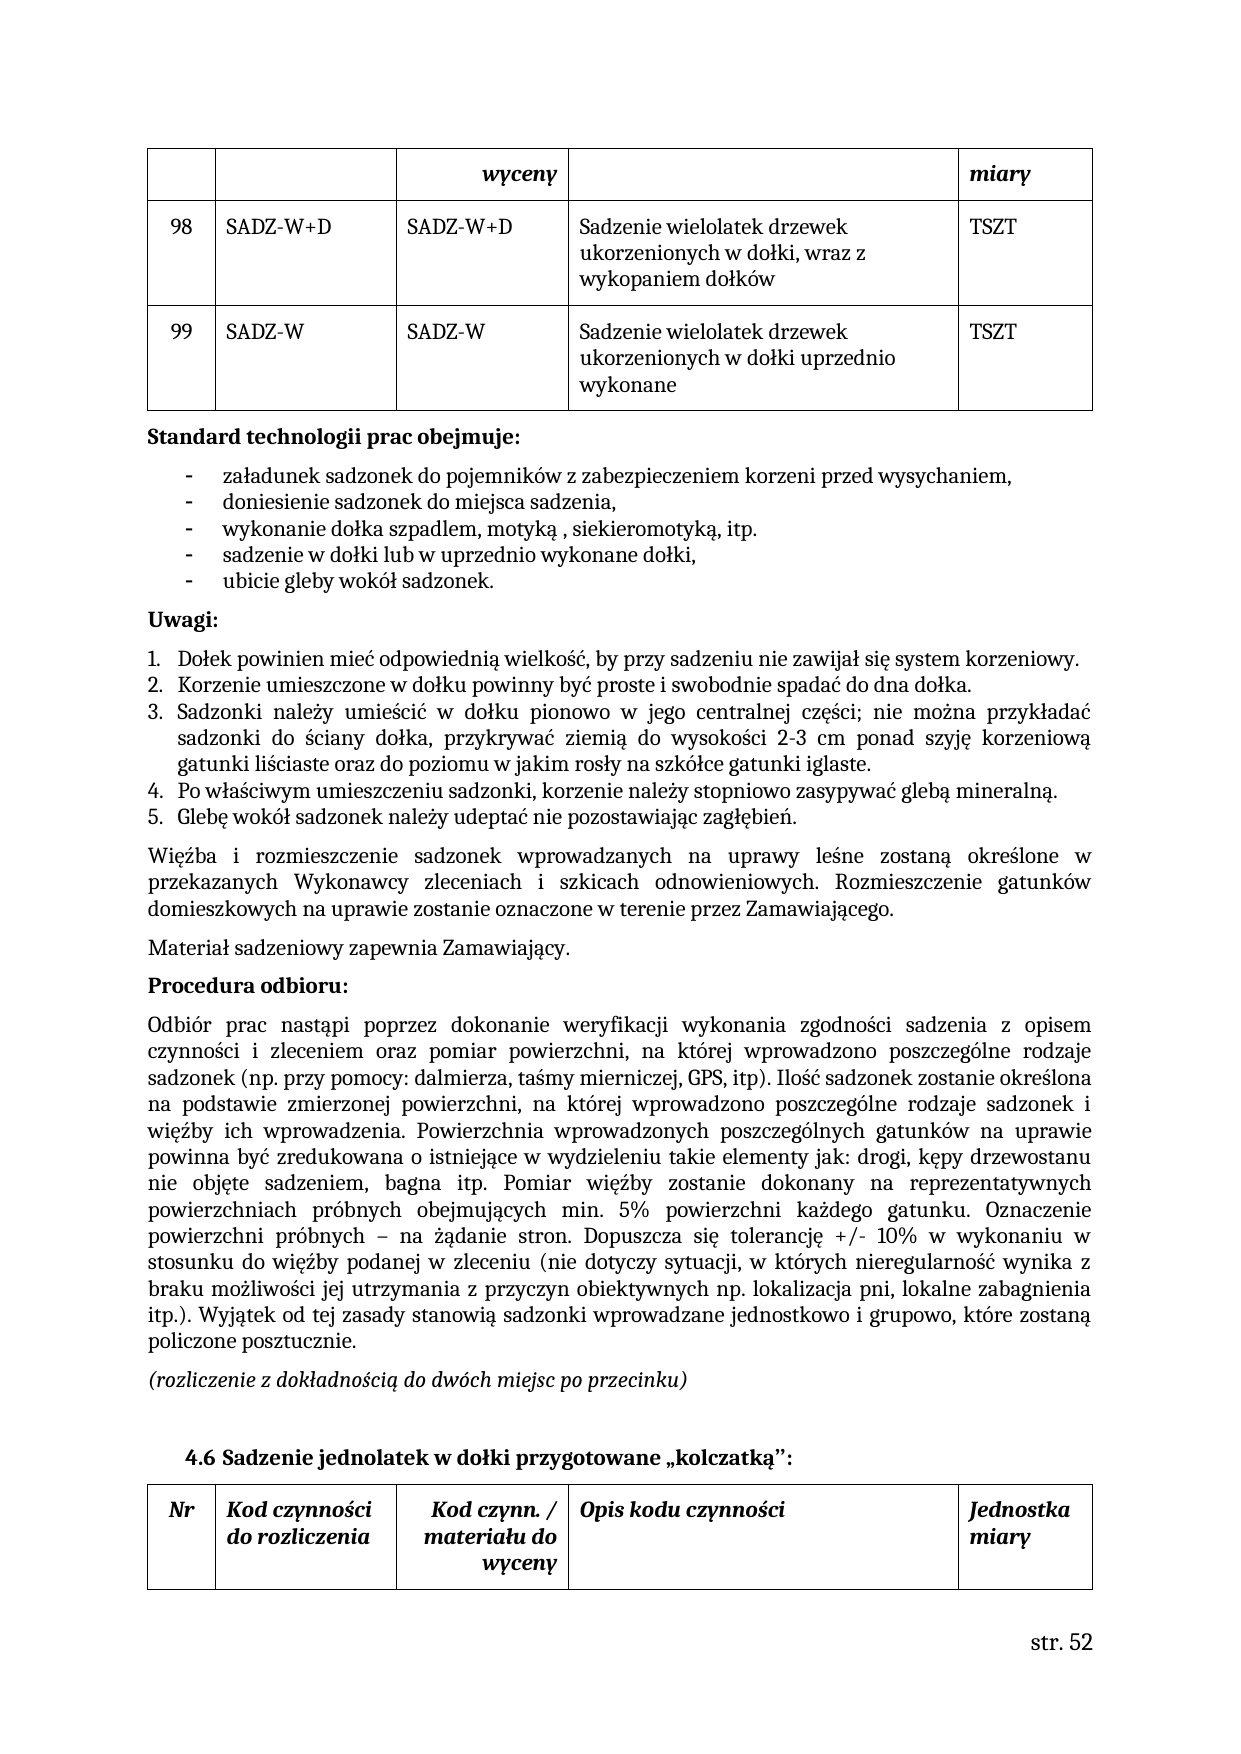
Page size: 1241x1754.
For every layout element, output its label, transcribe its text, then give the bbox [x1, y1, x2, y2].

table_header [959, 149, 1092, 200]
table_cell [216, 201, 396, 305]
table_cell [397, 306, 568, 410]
list Glebę wokół sadzonek należy udeptać nie pozostawiając zagłębień. [148, 804, 1093, 830]
list Sadzenie jednolatek w dołki przygotowane „kolczatką’’: [185, 1445, 1093, 1471]
list doniesienie sadzonek do miejsca sadzenia, [185, 489, 1093, 515]
list Dołek powinien mieć odpowiednią wielkość, by przy sadzeniu nie zawijał się system korzeniowy. [148, 646, 1093, 672]
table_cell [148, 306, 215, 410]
text Odbiór prac nastąpi poprzez dokonanie weryfikacji wykonania zgodności sadzenia z opisem czynności i zleceniem oraz pomiar powierzchni, na której wprowadzono poszczególne rodzaje sadzonek (np. przy pomocy: dalmierza, taśmy mierniczej, GPS, itp). Ilość sadzonek zostanie określona na podstawie zmierzonej powierzchni, na której wprowadzono poszczególne rodzaje sadzonek i więźby ich wprowadzenia. Powierzchnia wprowadzonych poszczególnych gatunków na uprawie powinna być zredukowana o istniejące w wydzieleniu takie elementy jak: drogi, kępy drzewostanu nie objęte sadzeniem, bagna itp. Pomiar więźby zostanie dokonany na reprezentatywnych powierzchniach próbnych obejmujących min. 5% powierzchni każdego gatunku. Oznaczenie powierzchni próbnych – na żądanie stron. Dopuszcza się tolerancję +/- 10% w wykonaniu w stosunku do więźby podanej w zleceniu (nie dotyczy sytuacji, w których nieregularność wynika z braku możliwości jej utrzymania z przyczyn obiektywnych np. lokalizacja pni, lokalne zabagnienia itp.). Wyjątek od tej zasady stanowią sadzonki wprowadzane jednostkowo i grupowo, które zostaną policzone posztucznie. [148, 1012, 1093, 1354]
list sadzenie w dołki lub w uprzednio wykonane dołki, [185, 542, 1093, 568]
list załadunek sadzonek do pojemników z zabezpieczeniem korzeni przed wysychaniem, [185, 463, 1093, 489]
text Uwagi: [148, 607, 1093, 633]
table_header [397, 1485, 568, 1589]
list ubicie gleby wokół sadzonek. [185, 568, 1093, 594]
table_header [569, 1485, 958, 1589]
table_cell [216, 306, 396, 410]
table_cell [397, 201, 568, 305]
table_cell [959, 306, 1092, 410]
list Korzenie umieszczone w dołku powinny być proste i swobodnie spadać do dna dołka. [148, 672, 1093, 698]
list Po właściwym umieszczeniu sadzonki, korzenie należy stopniowo zasypywać glebą mineralną. [148, 777, 1093, 804]
text Materiał sadzeniowy zapewnia Zamawiający. [148, 934, 1093, 961]
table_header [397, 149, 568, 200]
text Procedura odbioru: [148, 973, 1093, 999]
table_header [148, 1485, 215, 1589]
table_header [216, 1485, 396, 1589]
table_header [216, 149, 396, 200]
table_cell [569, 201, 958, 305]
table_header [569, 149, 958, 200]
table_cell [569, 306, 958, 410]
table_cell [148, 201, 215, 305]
list Sadzonki należy umieścić w dołku pionowo w jego centralnej części; nie można przykładać sadzonki do ściany dołka, przykrywać ziemią do wysokości 2-3 cm ponad szyję korzeniową gatunki liściaste oraz do poziomu w jakim rosły na szkółce gatunki iglaste. [148, 698, 1093, 777]
list wykonanie dołka szpadlem, motyką , siekieromotyką, itp. [185, 515, 1093, 542]
text Standard technologii prac obejmuje: [148, 424, 1093, 450]
text Więźba i rozmieszczenie sadzonek wprowadzanych na uprawy leśne zostaną określone w przekazanych Wykonawcy zleceniach i szkicach odnowieniowych. Rozmieszczenie gatunków domieszkowych na uprawie zostanie oznaczone w terenie przez Zamawiającego. [148, 843, 1093, 922]
text (rozliczenie z dokładnością do dwóch miejsc po przecinku) [148, 1367, 1093, 1393]
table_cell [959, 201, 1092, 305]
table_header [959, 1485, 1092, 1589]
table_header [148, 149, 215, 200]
